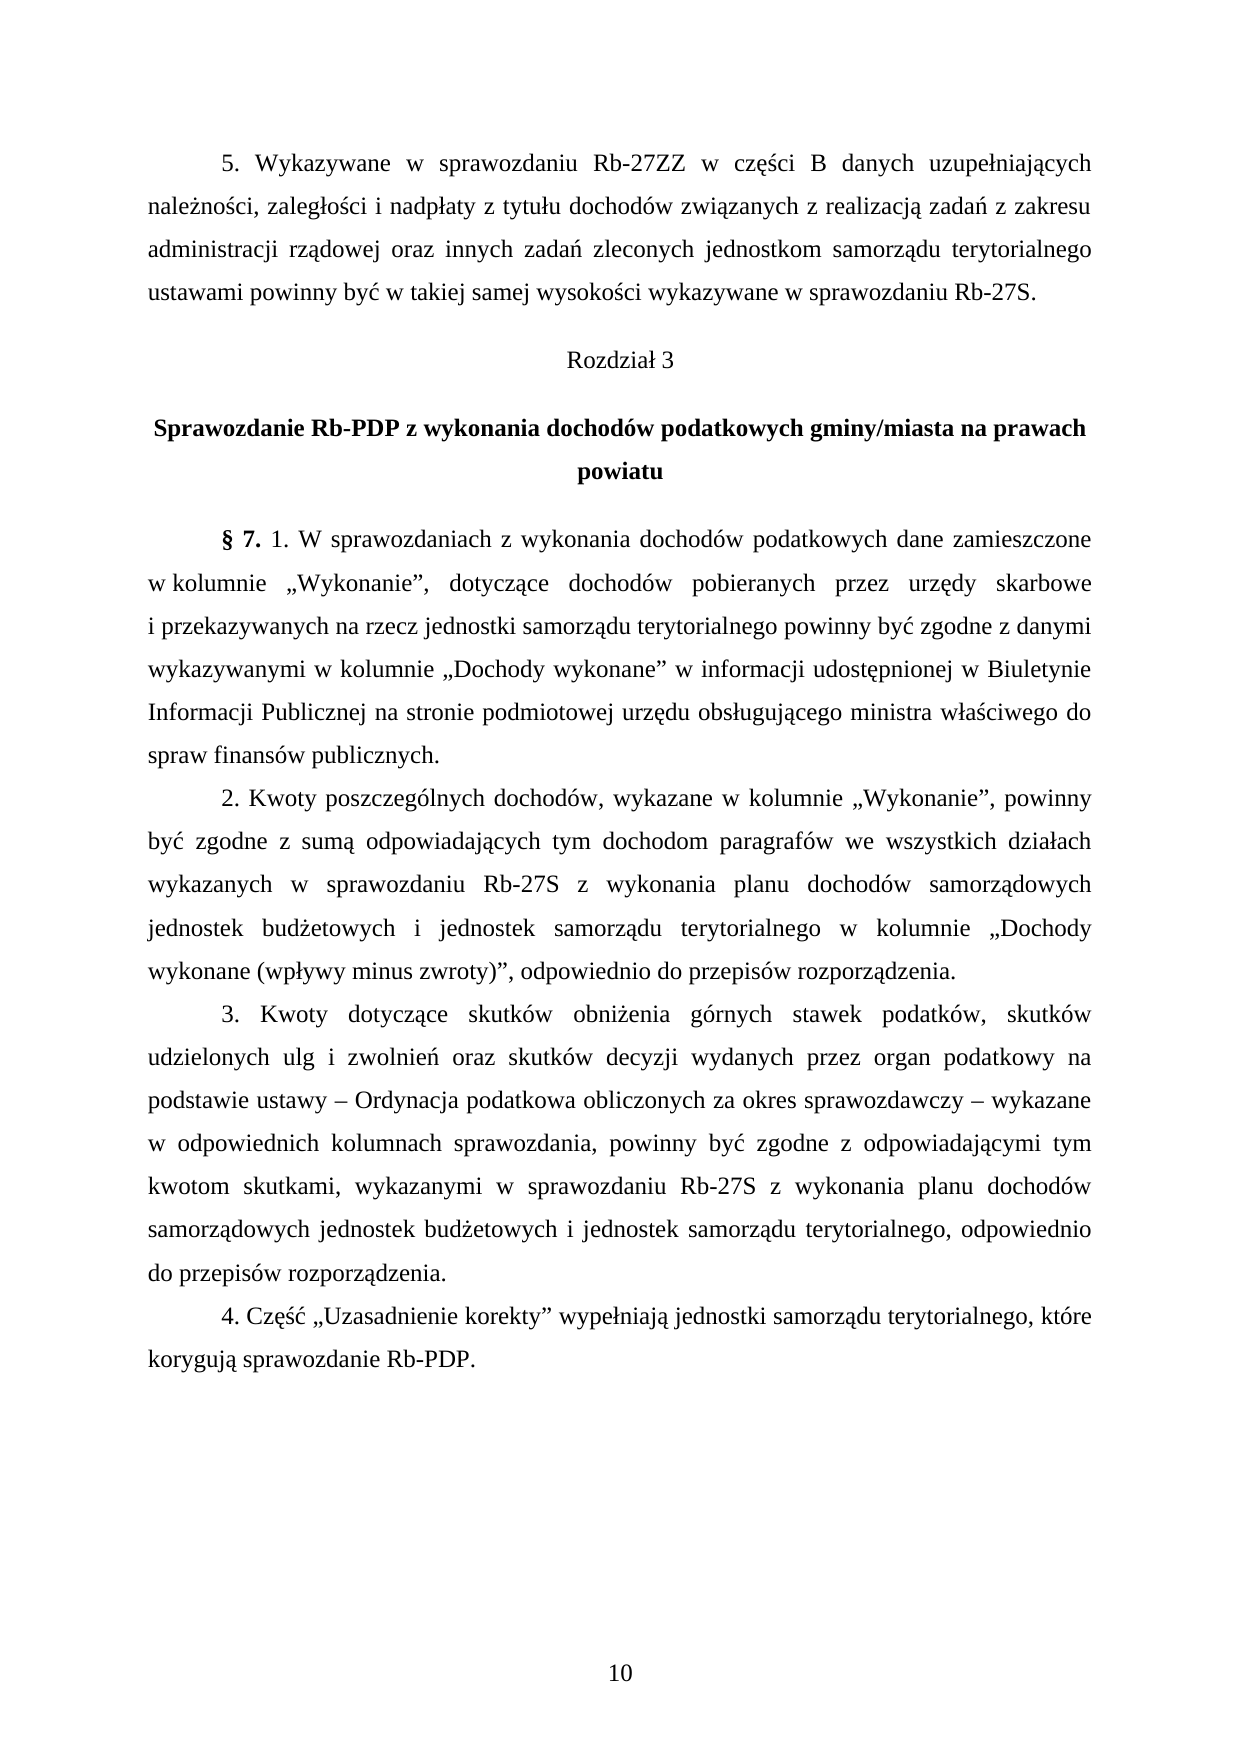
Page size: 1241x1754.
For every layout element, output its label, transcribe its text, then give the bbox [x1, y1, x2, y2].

text Sprawozdanie Rb-PDP z wykonania dochodów podatkowych gminy/miasta na prawach powiatu [148, 413, 1092, 485]
text 2. Kwoty poszczególnych dochodów, wykazane w kolumnie „Wykonanie”, powinny być zgodne z sumą odpowiadających tym dochodom paragrafów we wszystkich działach wykazanych w sprawozdaniu Rb-27S z wykonania planu dochodów samorządowych jednostek budżetowych i jednostek samorządu terytorialnego w kolumnie „Dochody wykonane (wpływy minus zwroty)”, odpowiednio do przepisów rozporządzenia. [148, 783, 1092, 984]
text 4. Część „Uzasadnienie korekty” wypełniają jednostki samorządu terytorialnego, które korygują sprawozdanie Rb-PDP. [148, 1301, 1092, 1373]
text 5. Wykazywane w sprawozdaniu Rb-27ZZ w części B danych uzupełniających należności, zaległości i nadpłaty z tytułu dochodów związanych z realizacją zadań z zakresu administracji rządowej oraz innych zadań zleconych jednostkom samorządu terytorialnego ustawami powinny być w takiej samej wysokości wykazywane w sprawozdaniu Rb-27S. [148, 148, 1092, 306]
text Rozdział 3 [148, 345, 1092, 374]
text 3. Kwoty dotyczące skutków obniżenia górnych stawek podatków, skutków udzielonych ulg i zwolnień oraz skutków decyzji wydanych przez organ podatkowy na podstawie ustawy – Ordynacja podatkowa obliczonych za okres sprawozdawczy – wykazane w odpowiednich kolumnach sprawozdania, powinny być zgodne z odpowiadającymi tym kwotom skutkami, wykazanymi w sprawozdaniu Rb-27S z wykonania planu dochodów samorządowych jednostek budżetowych i jednostek samorządu terytorialnego, odpowiednio do przepisów rozporządzenia. [148, 999, 1092, 1286]
text § 7. 1. W sprawozdaniach z wykonania dochodów podatkowych dane zamieszczone w kolumnie „Wykonanie”, dotyczące dochodów pobieranych przez urzędy skarbowe i przekazywanych na rzecz jednostki samorządu terytorialnego powinny być zgodne z danymi wykazywanymi w kolumnie „Dochody wykonane” w informacji udostępnionej w Biuletynie Informacji Publicznej na stronie podmiotowej urzędu obsługującego ministra właściwego do spraw finansów publicznych. [148, 524, 1092, 769]
